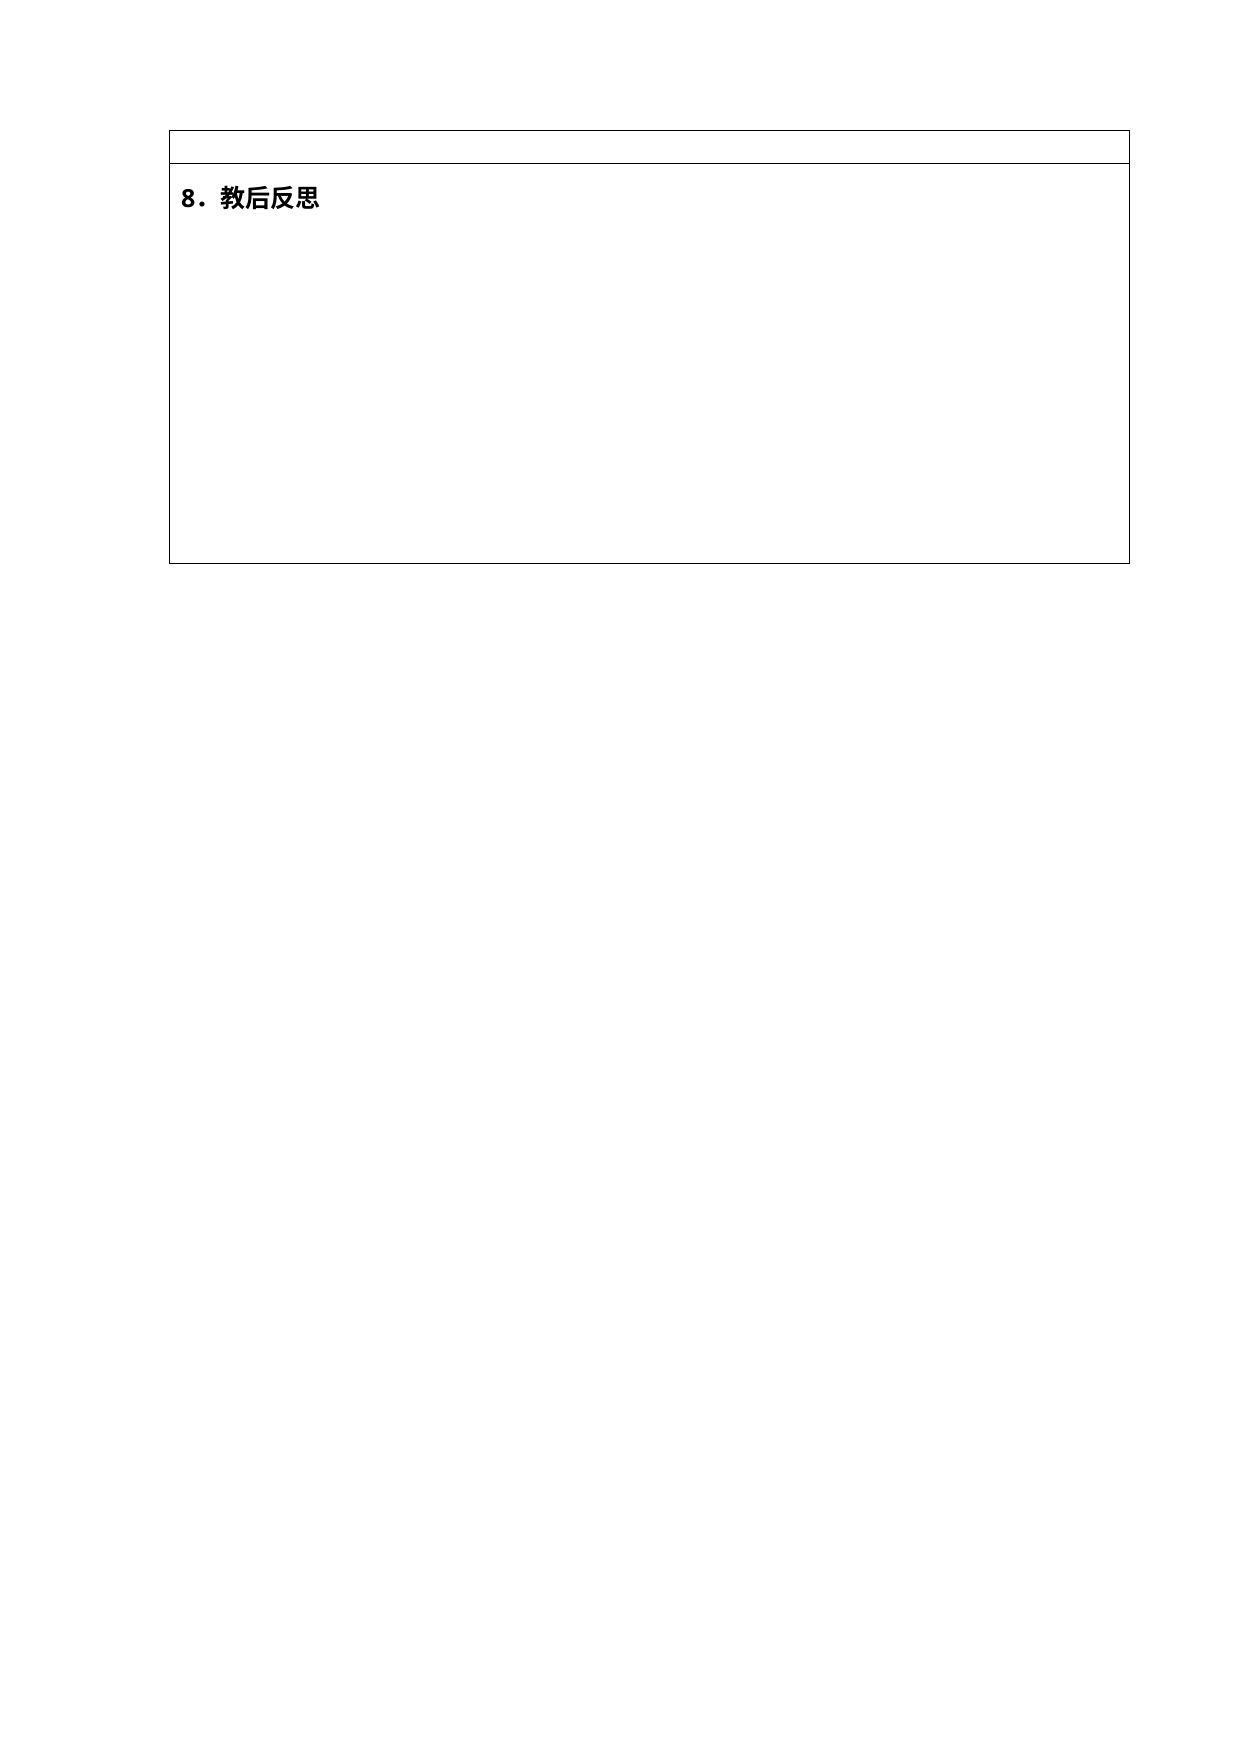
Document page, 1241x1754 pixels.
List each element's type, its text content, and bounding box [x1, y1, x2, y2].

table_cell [170, 131, 1129, 163]
table_cell 8．教后反思 [170, 164, 1129, 563]
